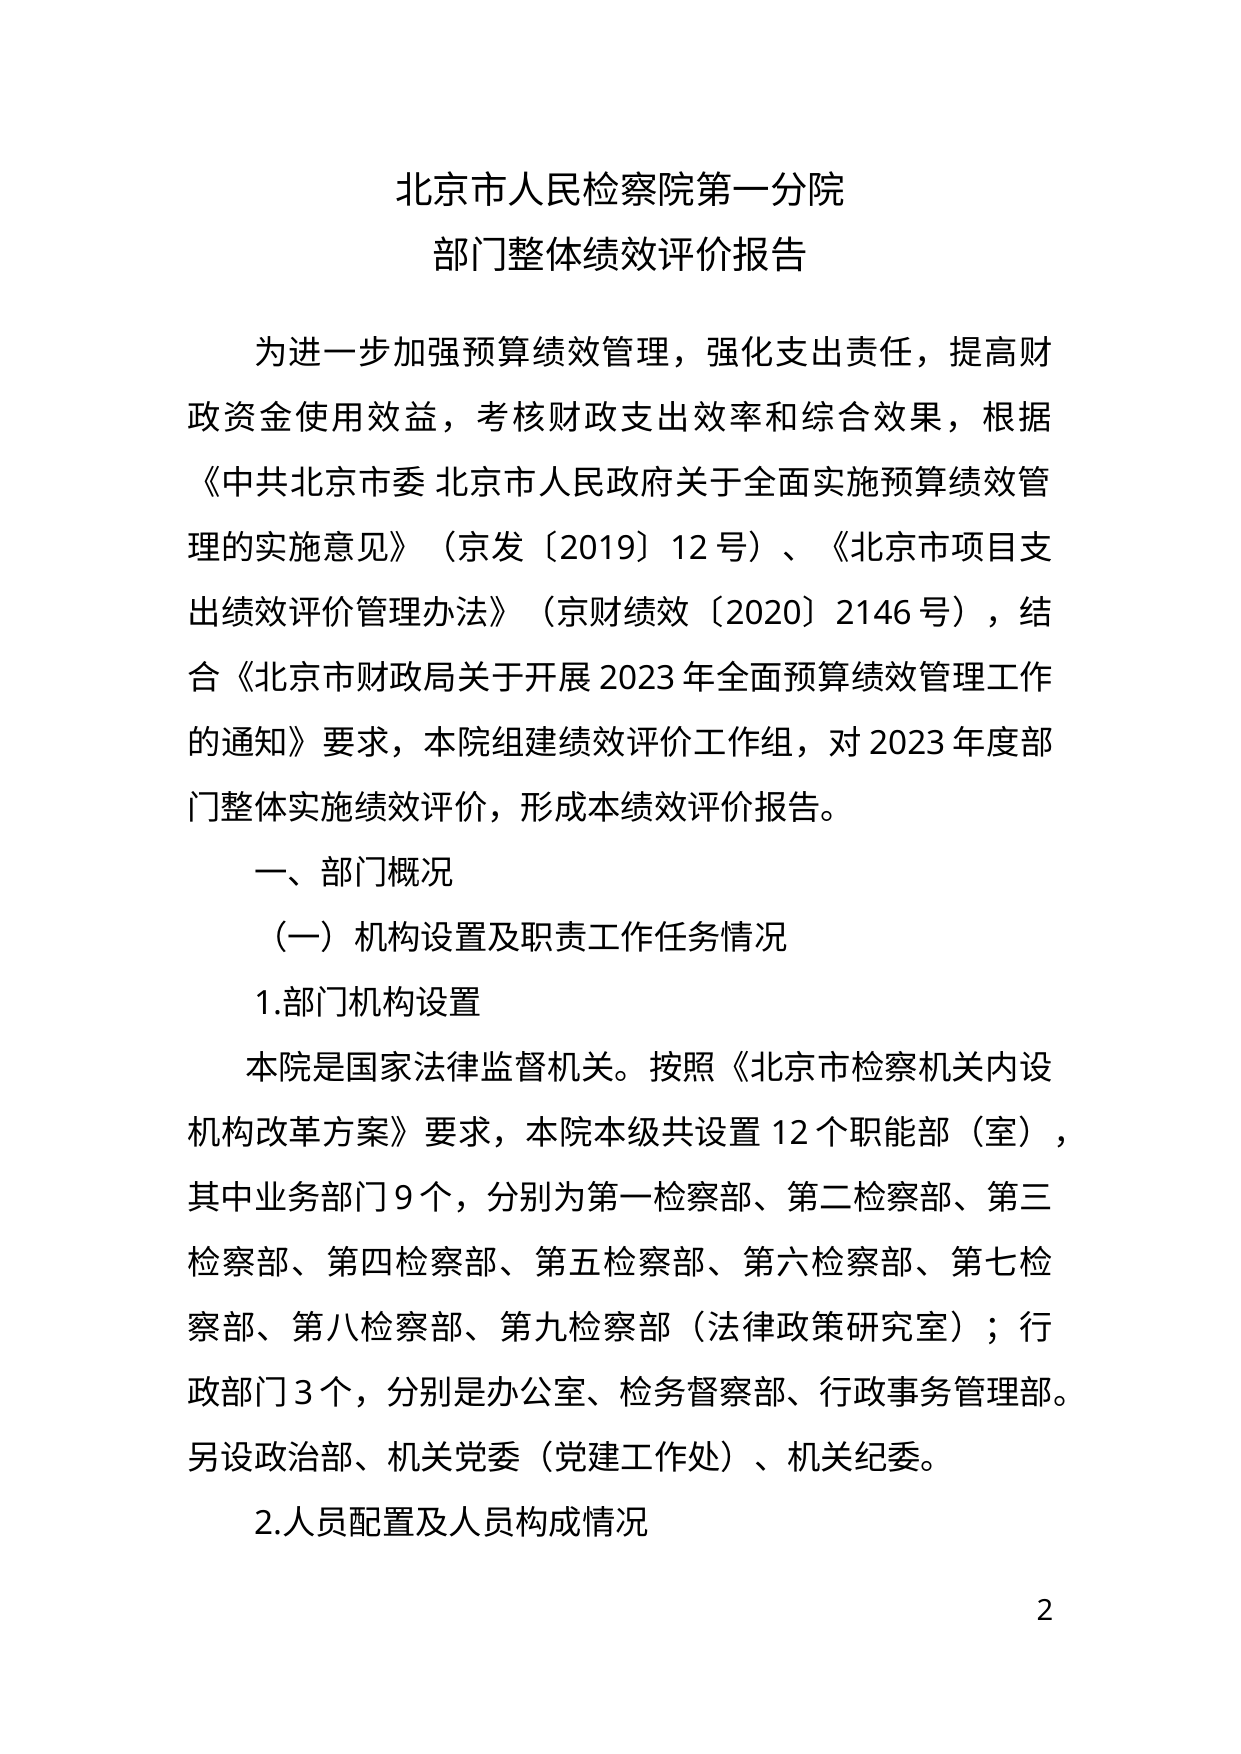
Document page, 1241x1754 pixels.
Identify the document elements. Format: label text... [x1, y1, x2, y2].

text （一）机构设置及职责工作任务情况 [187, 902, 1053, 967]
text 北京市人民检察院第一分院 [187, 155, 1053, 220]
text 2.人员配置及人员构成情况 [187, 1487, 1053, 1552]
text 1.部门机构设置 [187, 967, 1053, 1032]
text 一、部门概况 [187, 837, 1053, 902]
text 部门整体绩效评价报告 [187, 220, 1053, 285]
text 本院是国家法律监督机关。按照《北京市检察机关内设机构改革方案》要求，本院本级共设置12个职能部（室），其中业务部门9个，分别为第一检察部、第二检察部、第三检察部、第四检察部、第五检察部、第六检察部、第七检察部、第八检察部、第九检察部（法律政策研究室）；行政部门3个，分别是办公室、检务督察部、行政事务管理部。另设政治部、机关党委（党建工作处）、机关纪委。 [187, 1032, 1053, 1487]
text 为进一步加强预算绩效管理，强化支出责任，提高财政资金使用效益，考核财政支出效率和综合效果，根据《中共北京市委 北京市人民政府关于全面实施预算绩效管理的实施意见》（京发〔2019〕12号）、《北京市项目支出绩效评价管理办法》（京财绩效〔2020〕2146号），结合《北京市财政局关于开展2023年全面预算绩效管理工作的通知》要求，本院组建绩效评价工作组，对2023年度部门整体实施绩效评价，形成本绩效评价报告。 [187, 317, 1053, 837]
